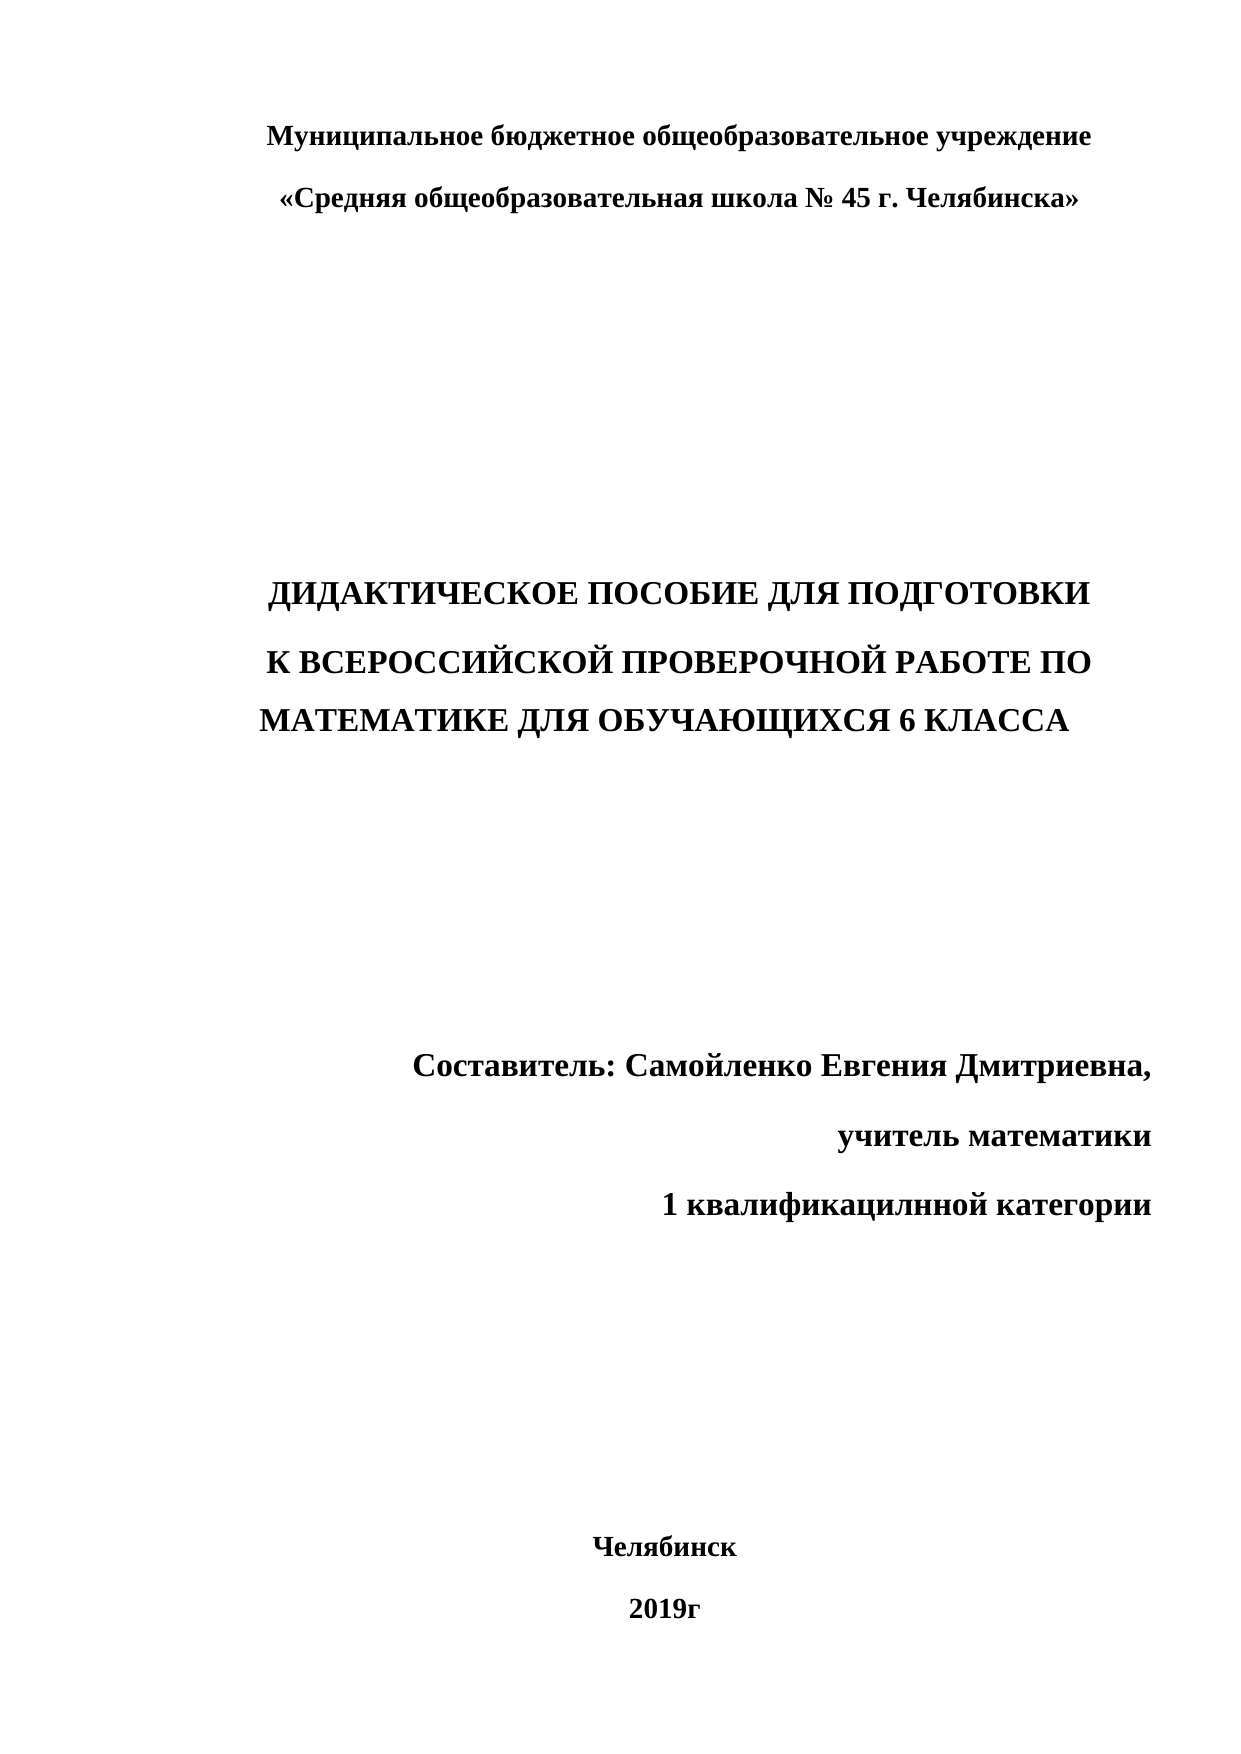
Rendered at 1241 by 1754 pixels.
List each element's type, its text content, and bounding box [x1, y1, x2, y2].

text 1 квалификацилнной категории [177, 1184, 1152, 1223]
text Муниципальное бюджетное общеобразовательное учреждение [177, 118, 1152, 152]
text 2019г [177, 1592, 1152, 1625]
text ДИДАКТИЧЕСКОЕ ПОСОБИЕ ДЛЯ ПОДГОТОВКИ [177, 573, 1152, 612]
text К ВСЕРОССИЙСКОЙ ПРОВЕРОЧНОЙ РАБОТЕ ПО МАТЕМАТИКЕ ДЛЯ ОБУЧАЮЩИХСЯ 6 КЛАССА [177, 643, 1152, 739]
text учитель математики [177, 1115, 1152, 1153]
text Челябинск [177, 1529, 1152, 1563]
text «Средняя общеобразовательная школа № 45 г. Челябинска» [177, 180, 1152, 214]
text Составитель: Самойленко Евгения Дмитриевна, [177, 1045, 1152, 1084]
